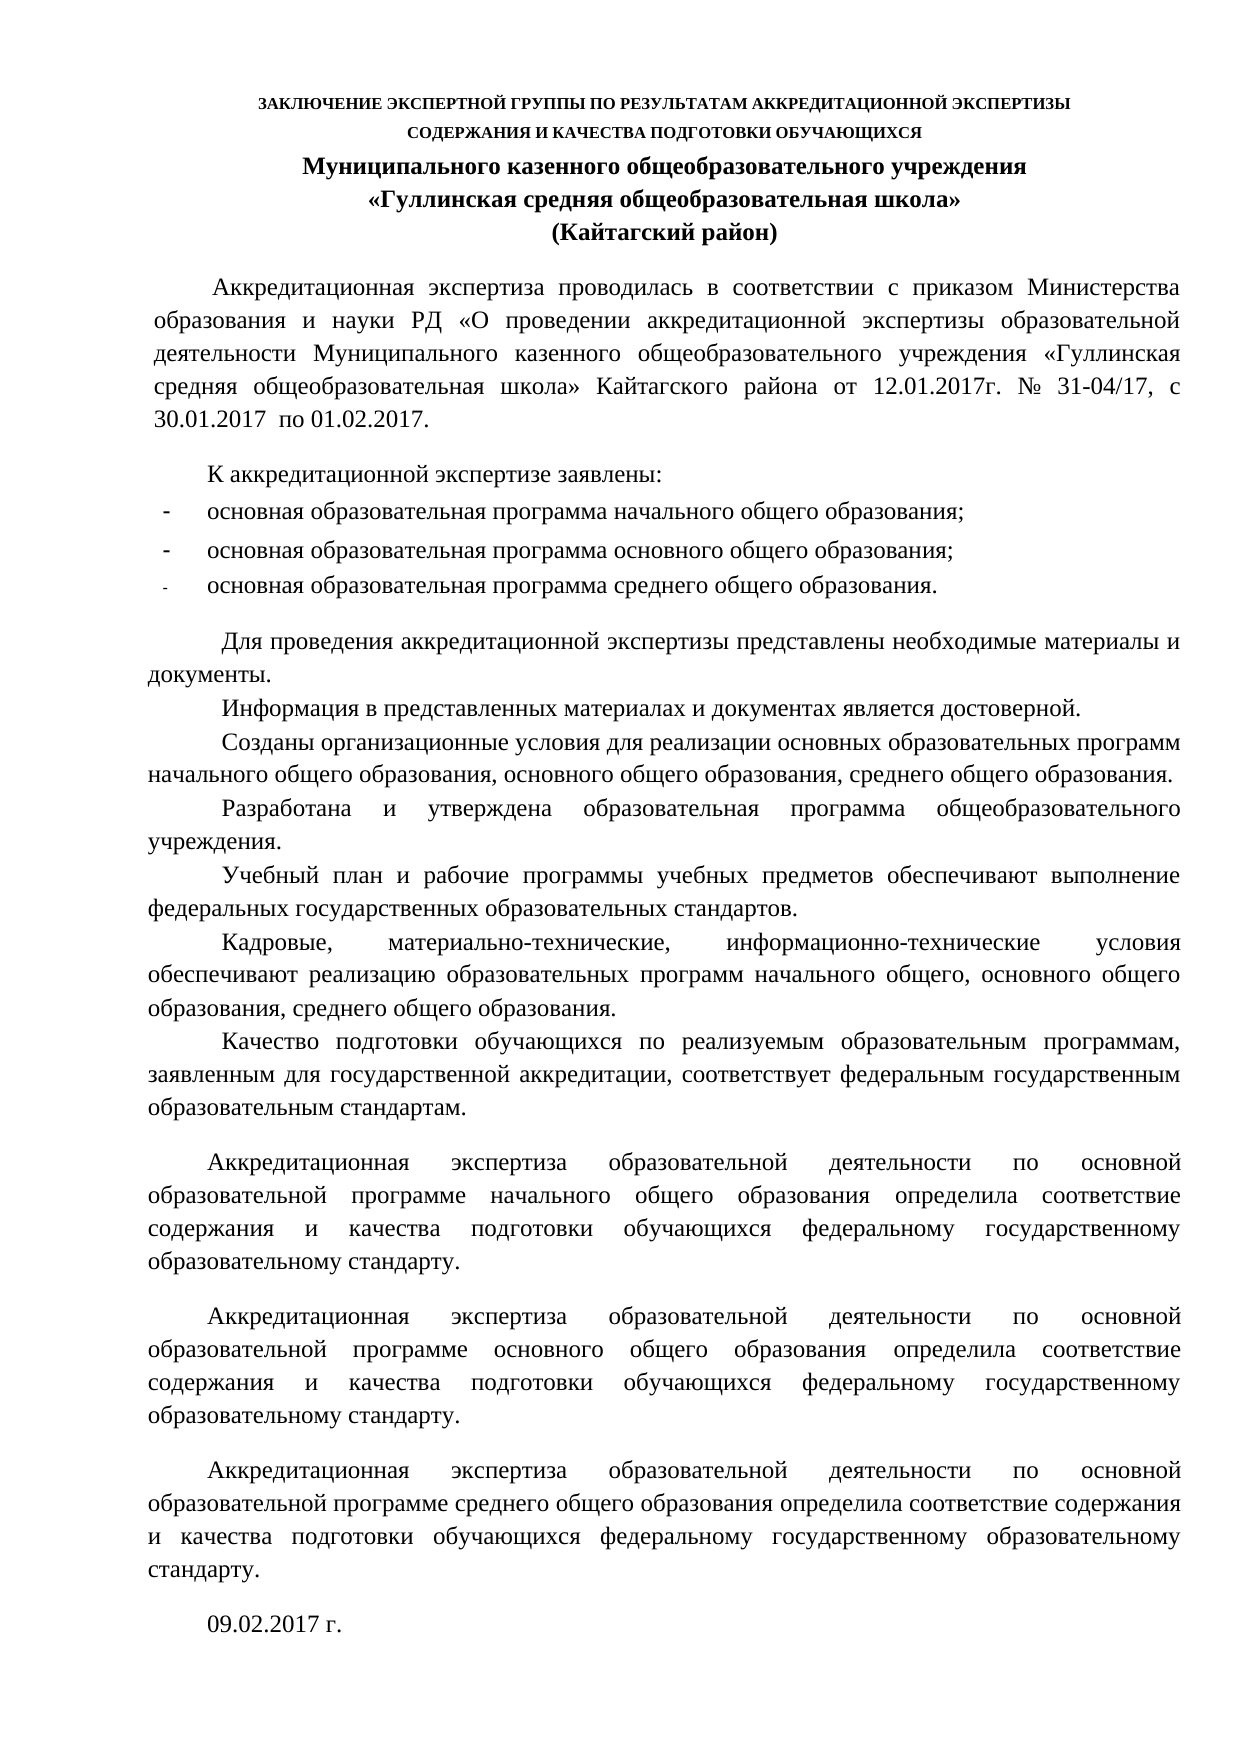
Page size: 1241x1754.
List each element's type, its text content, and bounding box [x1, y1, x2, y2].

text Аккредитационная экспертиза образовательной деятельности по основной образовательной программе среднего общего образования определила соответствие содержания и качества подготовки обучающихся федеральному государственному образовательному стандарту. [148, 1455, 1181, 1583]
subtitle Муниципального казенного общеобразовательного учреждения [148, 151, 1181, 180]
text Аккредитационная экспертиза проводилась в соответствии с приказом Министерства образования и науки РД «О проведении аккредитационной экспертизы образовательной деятельности Муниципального казенного общеобразовательного учреждения «Гуллинская средняя общеобразовательная школа» Кайтагского района от 12.01.2017г. № 31-04/17, с 30.01.2017 по 01.02.2017. [153, 272, 1181, 433]
subtitle СОДЕРЖАНИЯ И КАЧЕСТВА ПОДГОТОВКИ ОБУЧАЮЩИХСЯ [148, 122, 1181, 142]
text Кадровые, материально-технические, информационно-технические условия обеспечивают реализацию образовательных программ начального общего, основного общего образования, среднего общего образования. [148, 927, 1181, 1021]
text Аккредитационная экспертиза образовательной деятельности по основной образовательной программе начального общего образования определила соответствие содержания и качества подготовки обучающихся федеральному государственному образовательному стандарту. [148, 1147, 1181, 1275]
list основная образовательная программа основного общего образования; [162, 531, 1181, 566]
text Учебный план и рабочие программы учебных предметов обеспечивают выполнение федеральных государственных образовательных стандартов. [148, 860, 1181, 922]
text Информация в представленных материалах и документах является достоверной. [148, 693, 1181, 722]
list основная образовательная программа начального общего образования; [162, 492, 1181, 526]
text Разработана и утверждена образовательная программа общеобразовательного учреждения. [148, 793, 1181, 855]
text Для проведения аккредитационной экспертизы представлены необходимые материалы и документы. [148, 626, 1181, 688]
text Аккредитационная экспертиза образовательной деятельности по основной образовательной программе основного общего образования определила соответствие содержания и качества подготовки обучающихся федеральному государственному образовательному стандарту. [148, 1301, 1181, 1429]
subtitle (Кайтагский район) [148, 217, 1181, 246]
text 09.02.2017 г. [148, 1609, 1181, 1638]
subtitle «Гуллинская средняя общеобразовательная школа» [148, 184, 1181, 213]
text Созданы организационные условия для реализации основных образовательных программ начального общего образования, основного общего образования, среднего общего образования. [148, 727, 1181, 788]
text Качество подготовки обучающихся по реализуемым образовательным программам, заявленным для государственной аккредитации, соответствует федеральным государственным образовательным стандартам. [148, 1026, 1181, 1121]
list основная образовательная программа среднего общего образования. [162, 571, 1181, 599]
subtitle ЗАКЛЮЧЕНИЕ ЭКСПЕРТНОЙ ГРУППЫ ПО РЕЗУЛЬТАТАМ АККРЕДИТАЦИОННОЙ ЭКСПЕРТИЗЫ [148, 94, 1181, 113]
text К аккредитационной экспертизе заявлены: [148, 459, 1181, 488]
